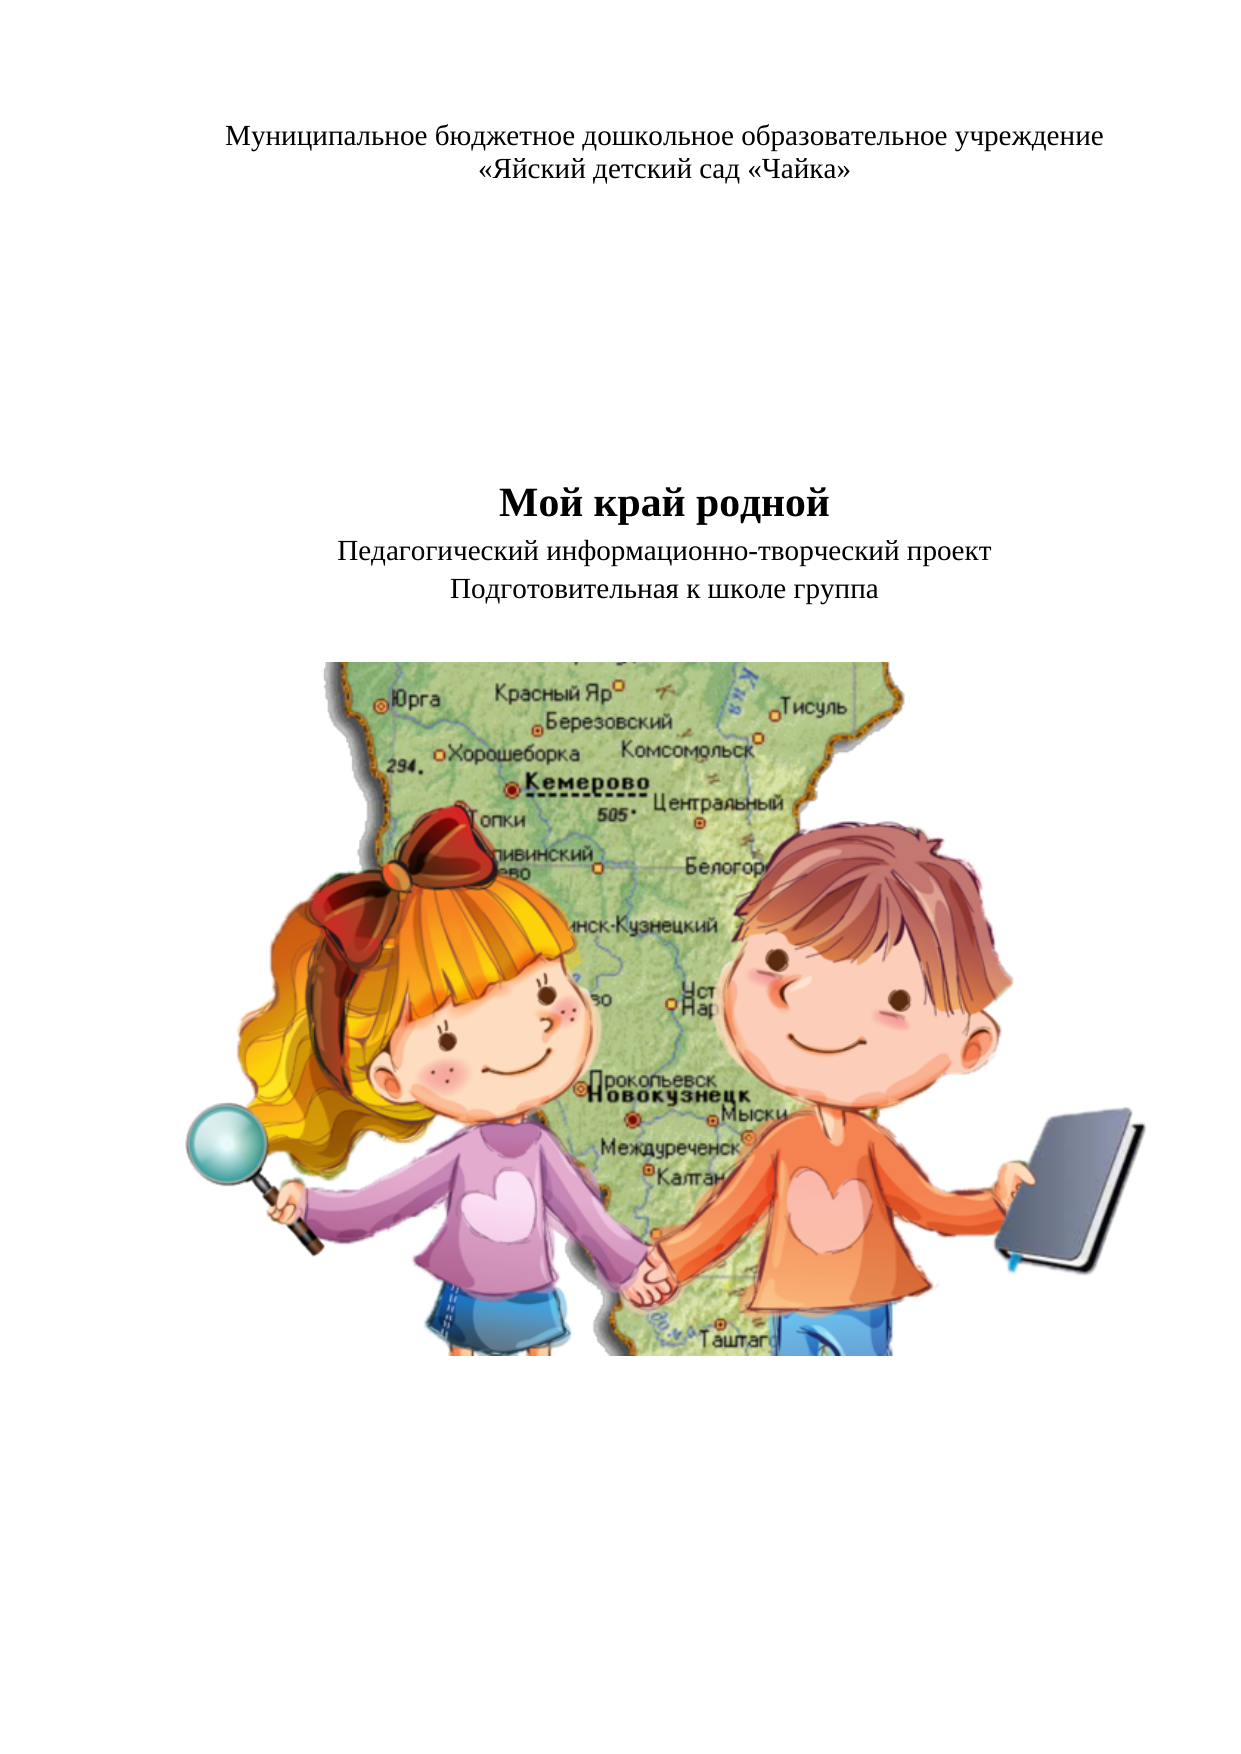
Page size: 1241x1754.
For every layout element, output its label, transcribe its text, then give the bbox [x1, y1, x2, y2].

text Подготовительная к школе группа [177, 571, 1152, 605]
text Педагогический информационно-творческий проект [177, 533, 1152, 566]
picture [177, 662, 1152, 1356]
text «Яйский детский сад «Чайка» [177, 152, 1152, 185]
text Муниципальное бюджетное дошкольное образовательное учреждение [177, 118, 1152, 152]
text Мой край родной [177, 477, 1152, 525]
